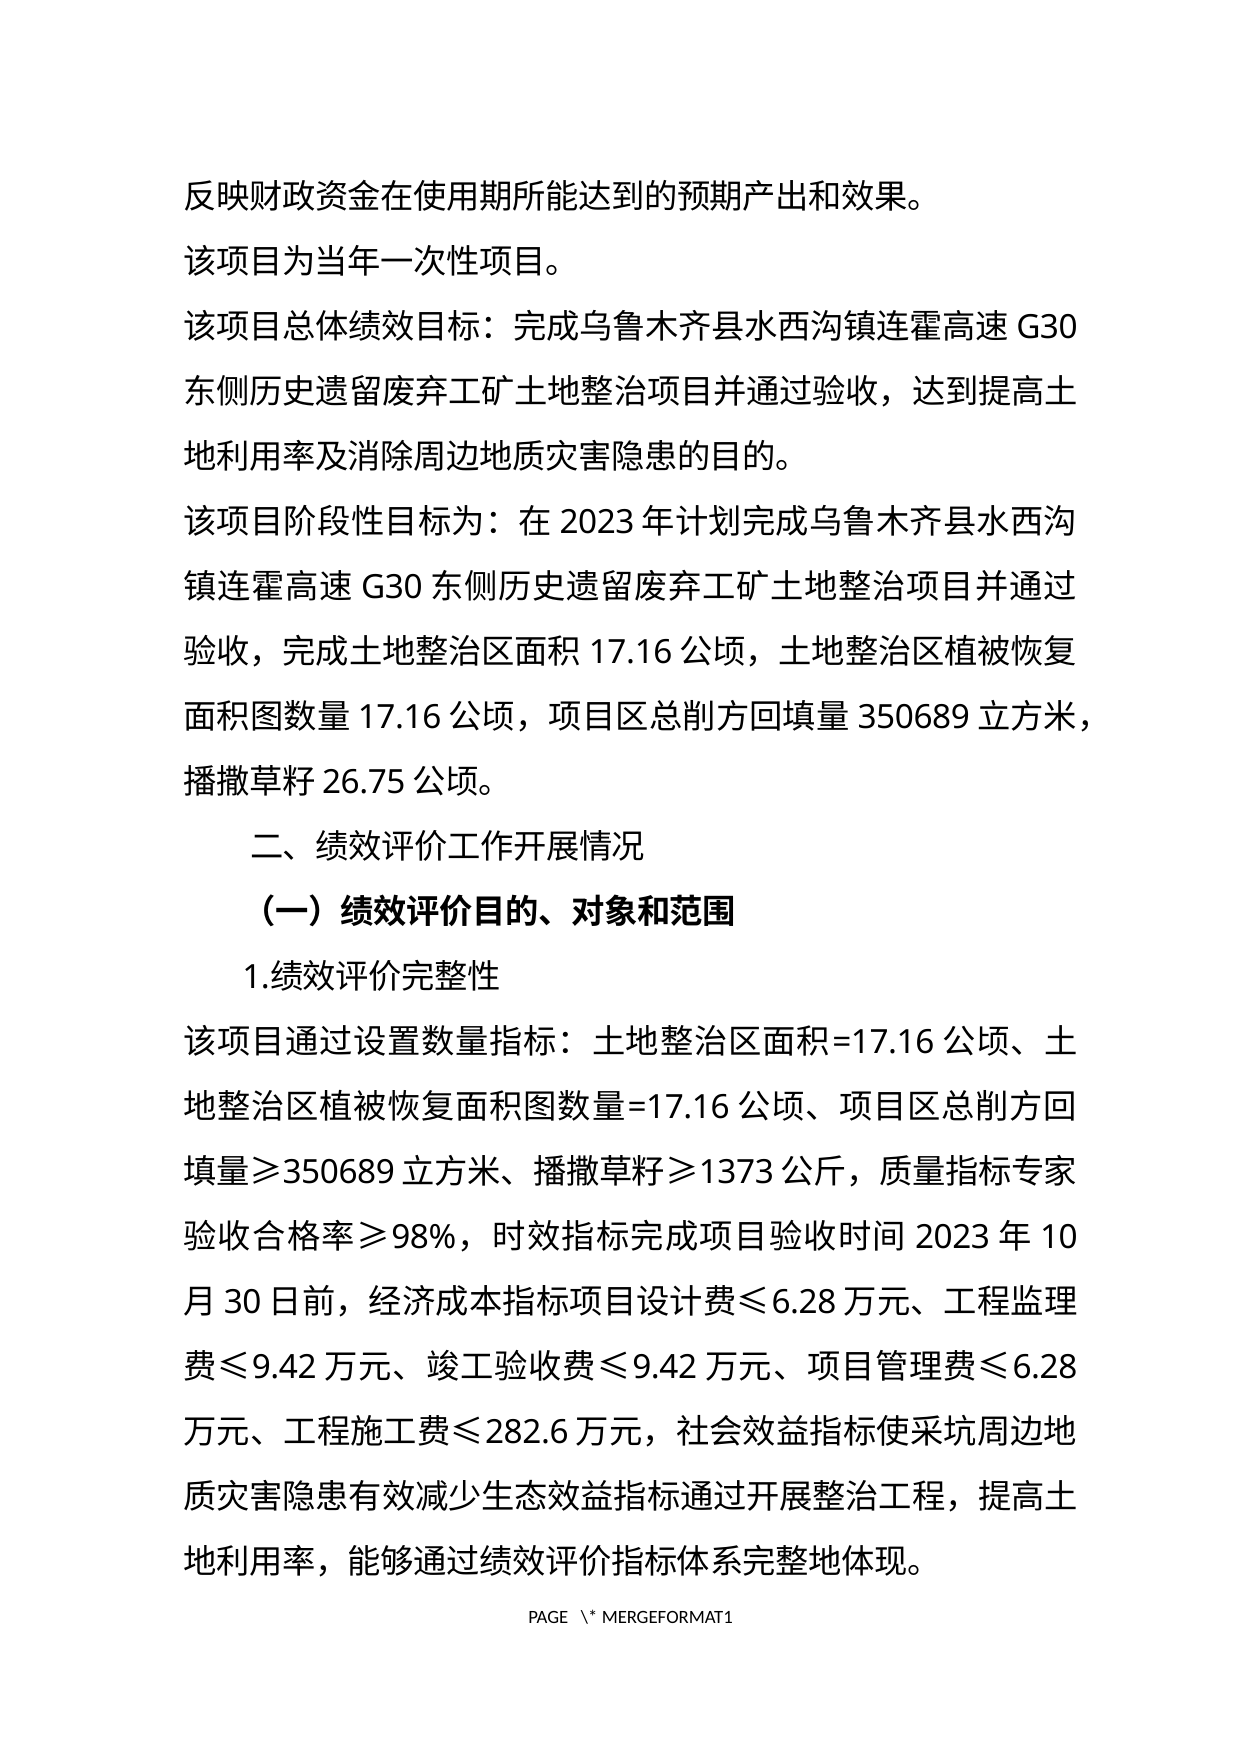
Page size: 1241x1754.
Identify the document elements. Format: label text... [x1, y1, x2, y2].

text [183, 942, 1078, 1592]
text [183, 162, 1078, 812]
text 二、绩效评价工作开展情况 [183, 812, 1078, 877]
text （一）绩效评价目的、对象和范围 [183, 877, 1078, 942]
